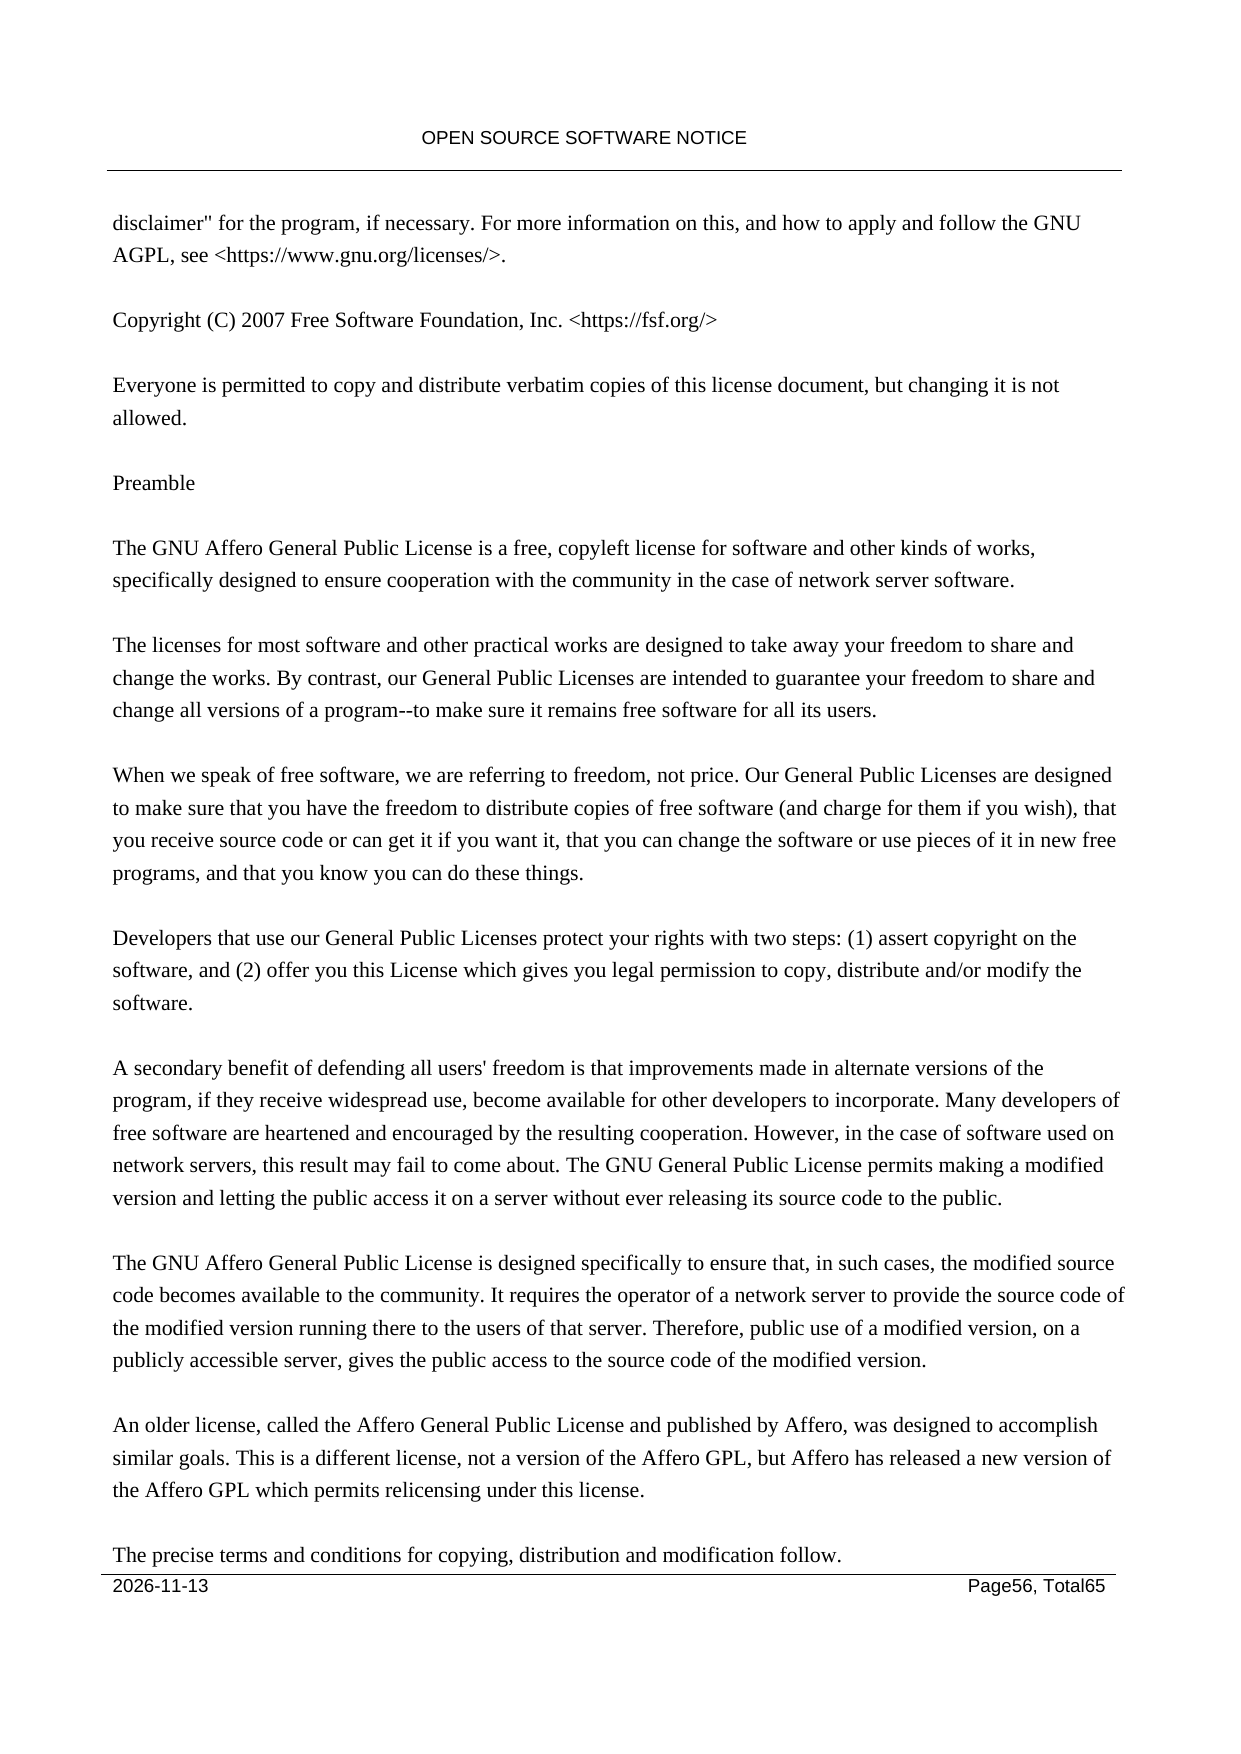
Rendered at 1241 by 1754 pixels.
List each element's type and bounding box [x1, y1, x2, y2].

text [112, 206, 1128, 1571]
